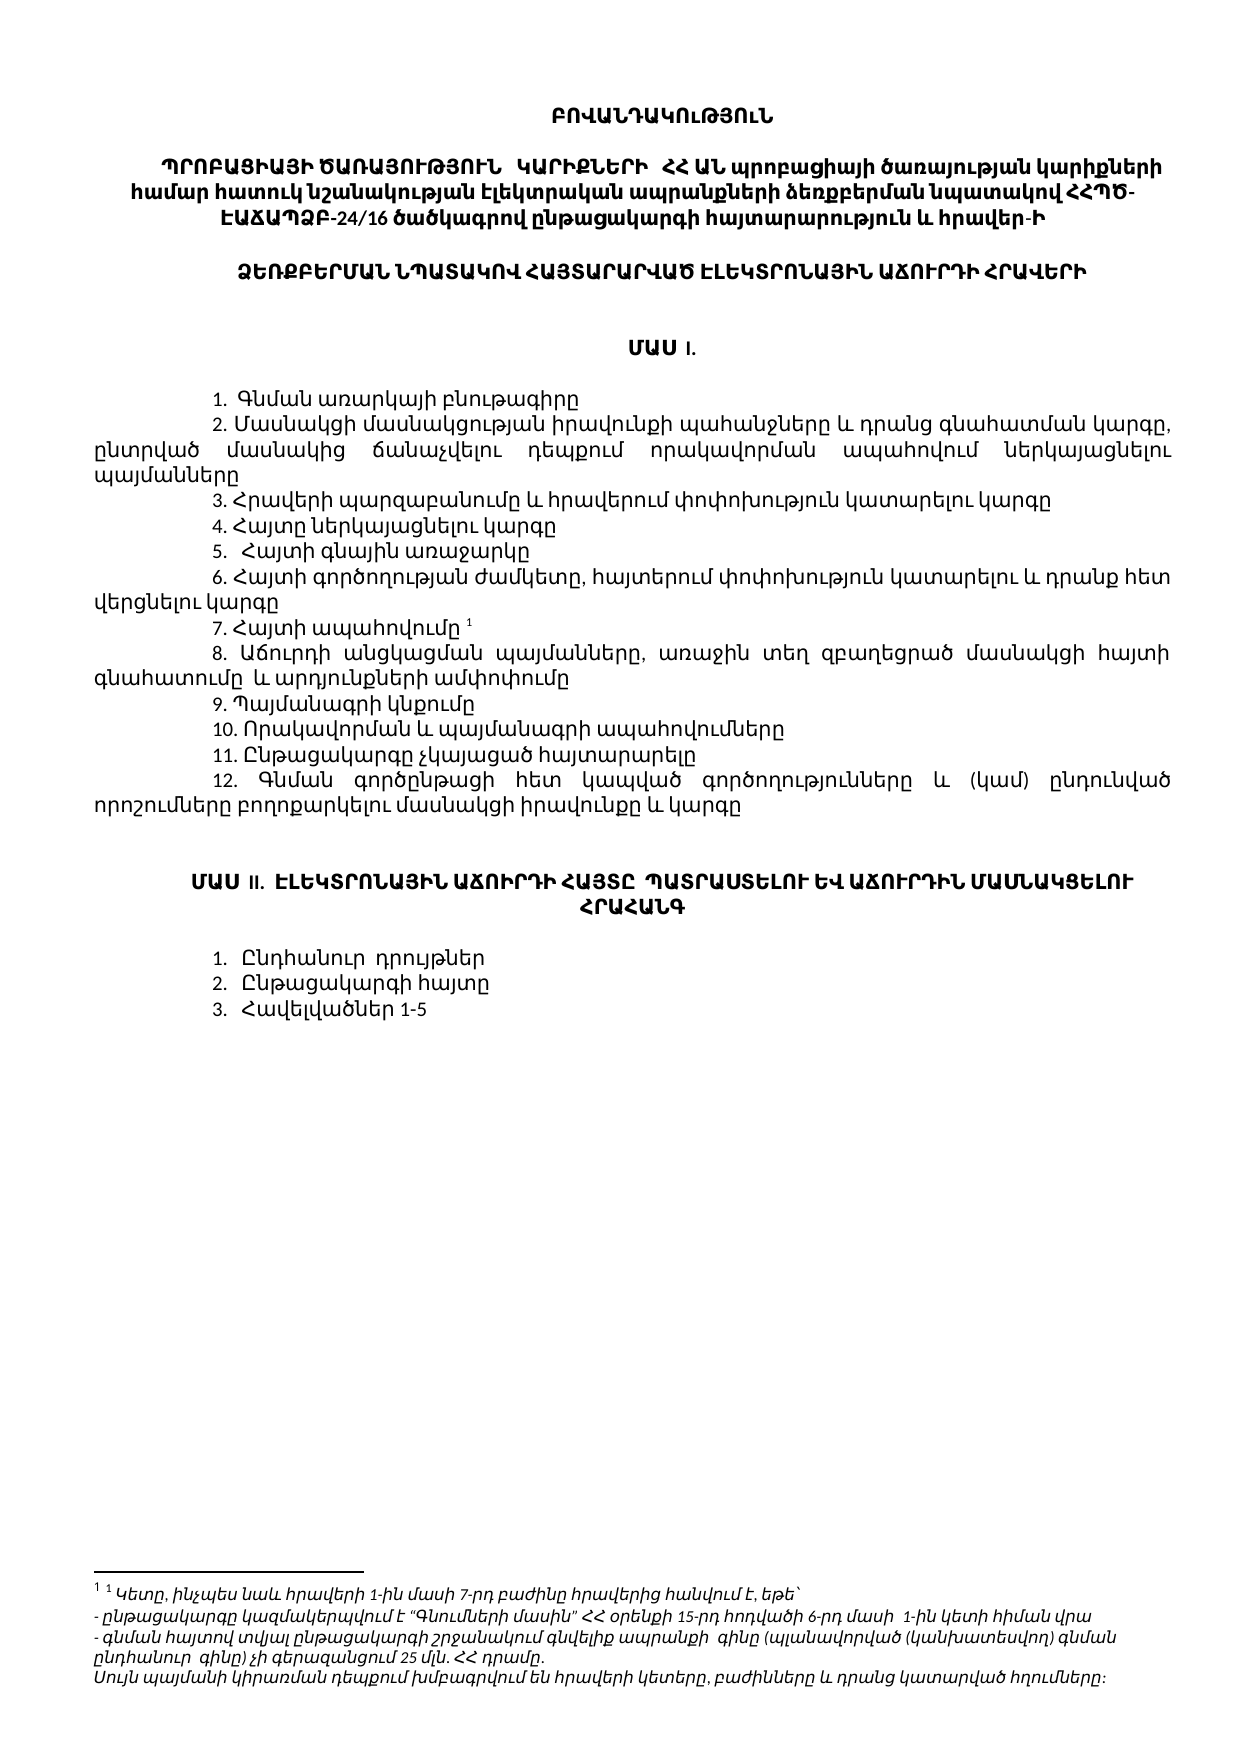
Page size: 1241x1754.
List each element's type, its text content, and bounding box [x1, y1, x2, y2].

text 8. Աճուրդի անցկացման պայմանները, առաջին տեղ զբաղեցրած մասնակցի հայտի գնահատումը և արդյունքների ամփոփումը [94, 640, 1171, 691]
text 2. Ընթացակարգի հայտը [94, 971, 1171, 996]
text 5. Հայտի գնային առաջարկը [94, 538, 1171, 564]
text 7. Հայտի ապահովումը 1 [94, 615, 1171, 640]
text 10. Որակավորման և պայմանագրի ապահովումները [94, 716, 1171, 742]
text ՁԵՌՔԲԵՐՄԱՆ ՆՊԱՏԱԿՈՎ ՀԱՅՏԱՐԱՐՎԱԾ ԷԼԵԿՏՐՈՆԱՅԻՆ ԱՃՈՒՐԴԻ ՀՐԱՎԵՐԻ [94, 259, 1171, 284]
text 3. Հրավերի պարզաբանումը և հրավերում փոփոխություն կատարելու կարգը [94, 488, 1171, 513]
text 6. Հայտի գործողության ժամկետը, հայտերում փոփոխություն կատարելու և դրանք հետ վերցնելու կարգը [94, 564, 1171, 615]
text 2. Մասնակցի մասնակցության իրավունքի պահանջները և դրանց գնահատման կարգը, ընտրված մասնակից ճանաչվելու դեպքում որակավորման ապահովում ներկայացնելու պայմանները [94, 411, 1171, 488]
text 4. Հայտը ներկայացնելու կարգը [94, 513, 1171, 538]
text 11. Ընթացակարգը չկայացած հայտարարելը [94, 742, 1171, 767]
text ՄԱՍ II. ԷԼԵԿՏՐՈՆԱՅԻՆ ԱՃՈԻՐԴԻ ՀԱՅՏԸ ՊԱՏՐԱՍՏԵԼՈՒ ԵՎ ԱՃՈՒՐԴԻՆ ՄԱՍՆԱԿՑԵԼՈՒ ՀՐԱՀԱՆԳ [94, 869, 1171, 920]
text ԲՈՎԱՆԴԱԿՈւԹՅՈւՆ [94, 103, 1171, 128]
text 9. Պայմանագրի կնքումը [94, 691, 1171, 716]
text 1. Գնման առարկայի բնութագիրը [94, 386, 1171, 411]
text 3. Հավելվածներ 1-5 [94, 996, 1171, 1021]
text ՊՐՈԲԱՑԻԱՅԻ ԾԱՌԱՅՈՒԹՅՈՒՆ ԿԱՐԻՔՆԵՐԻ ՀՀ ԱՆ պրոբացիայի ծառայության կարիքների համար հատուկ նշանակության էլեկտրական ապրանքների ձեռքբերման նպատակով ՀՀՊԾ-ԷԱՃԱՊՁԲ-24/16 ծածկագրով ընթացակարգի հայտարարություն և հրավեր-Ի [94, 154, 1171, 230]
text 1. Ընդհանուր դրույթներ [94, 945, 1171, 971]
text ՄԱՍ I. [94, 335, 1171, 361]
text 12. Գնման գործընթացի հետ կապված գործողությունները և (կամ) ընդունված որոշումները բողոքարկելու մասնակցի իրավունքը և կարգը [94, 767, 1171, 818]
